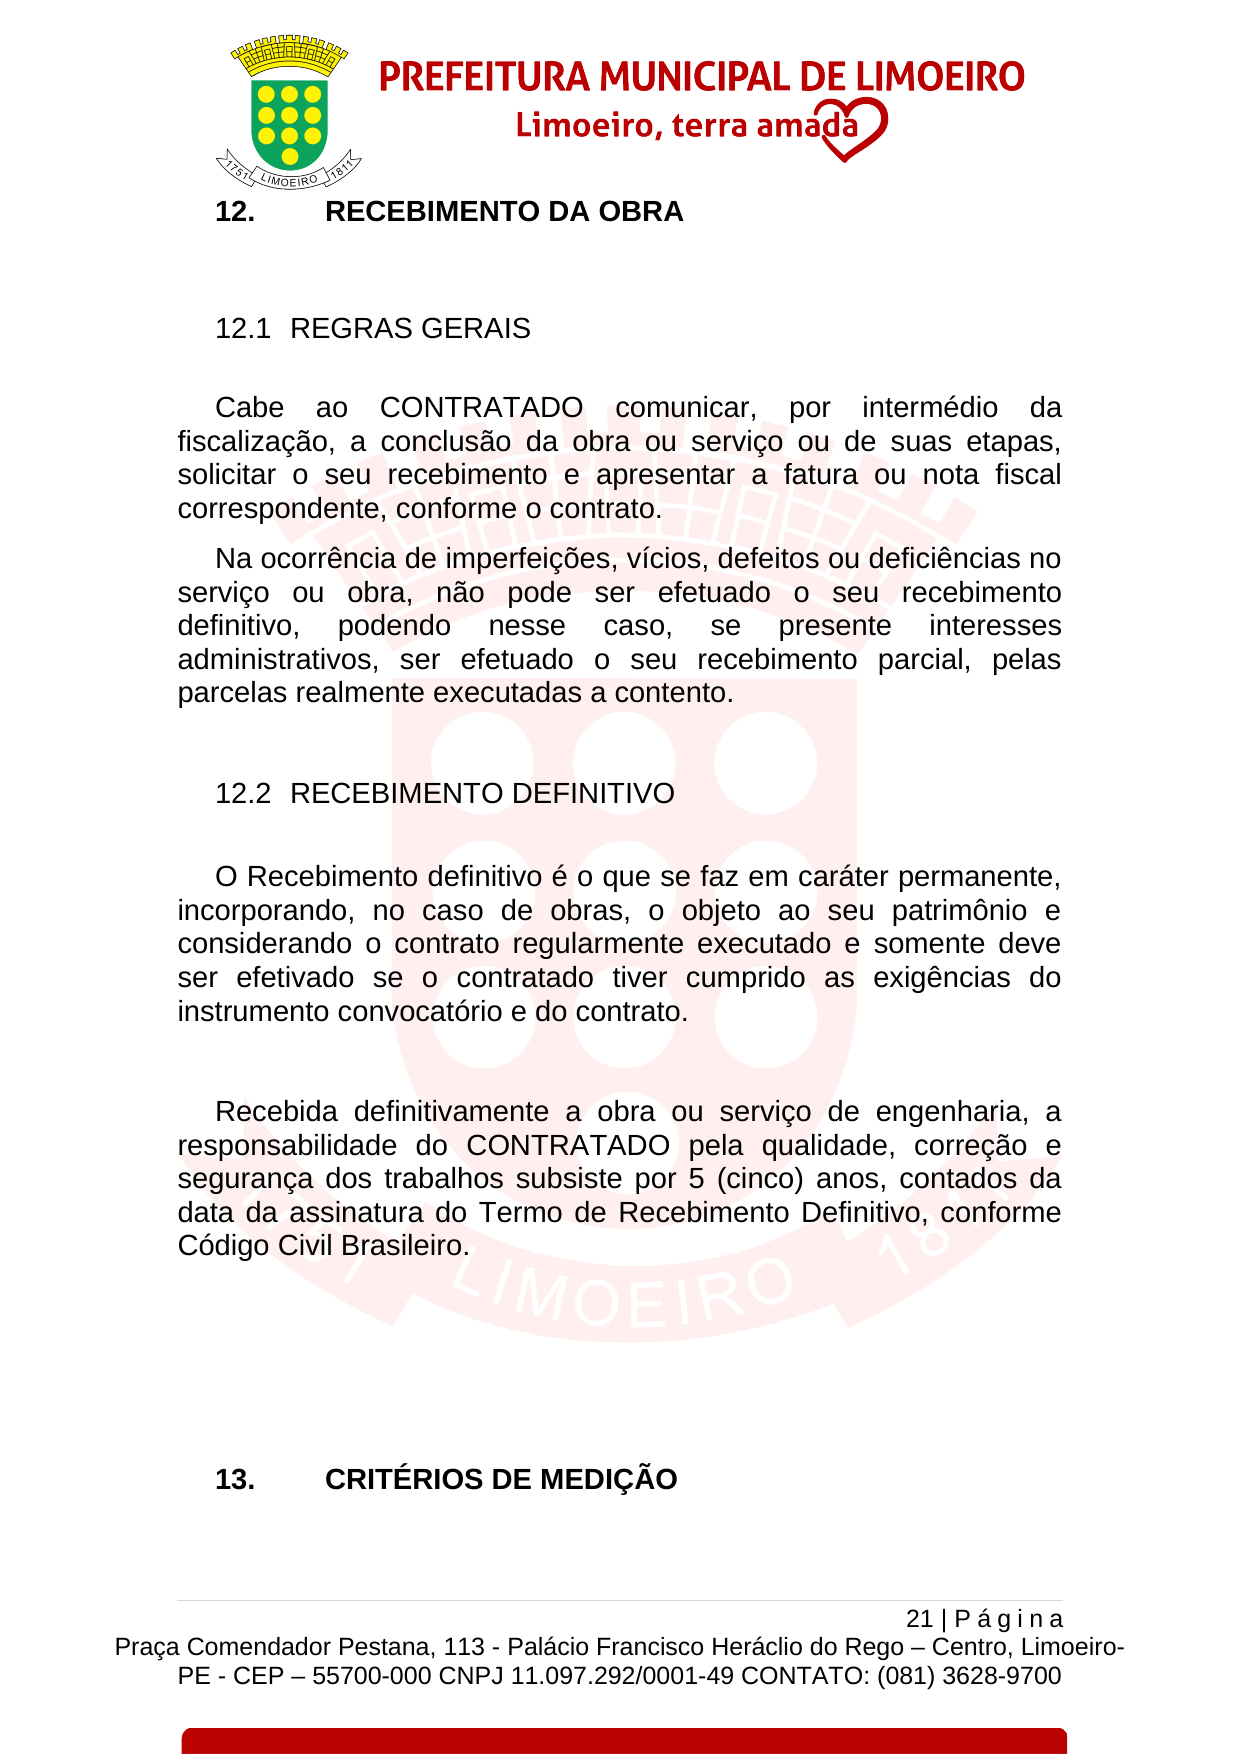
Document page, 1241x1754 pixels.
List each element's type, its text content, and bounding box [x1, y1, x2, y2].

text Cabe ao CONTRATADO comunicar, por intermédio da fiscalização, a conclusão da obra ou serviço ou de suas etapas, solicitar o seu recebimento e apresentar a fatura ou nota fiscal correspondente, conforme o contrato. [177, 390, 1063, 524]
text Recebida definitivamente a obra ou serviço de engenharia, a responsabilidade do CONTRATADO pela qualidade, correção e segurança dos trabalhos subsiste por 5 (cinco) anos, contados da data da assinatura do Termo de Recebimento Definitivo, conforme Código Civil Brasileiro. [177, 1094, 1063, 1262]
subtitle CRITÉRIOS DE MEDIÇÃO [215, 1462, 1063, 1496]
picture [215, 34, 1025, 181]
text Na ocorrência de imperfeições, vícios, defeitos ou deficiências no serviço ou obra, não pode ser efetuado o seu recebimento definitivo, podendo nesse caso, se presente interesses administrativos, ser efetuado o seu recebimento parcial, pelas parcelas realmente executadas a contento. [177, 541, 1063, 709]
list RECEBIMENTO DEFINITIVO [215, 776, 1063, 809]
picture [181, 1728, 1068, 1754]
subtitle RECEBIMENTO DA OBRA [215, 181, 1063, 228]
list REGRAS GERAIS [215, 311, 1063, 345]
text O Recebimento definitivo é o que se faz em caráter permanente, incorporando, no caso de obras, o objeto ao seu patrimônio e considerando o contrato regularmente executado e somente deve ser efetivado se o contratado tiver cumprido as exigências do instrumento convocatório e do contrato. [177, 859, 1063, 1027]
